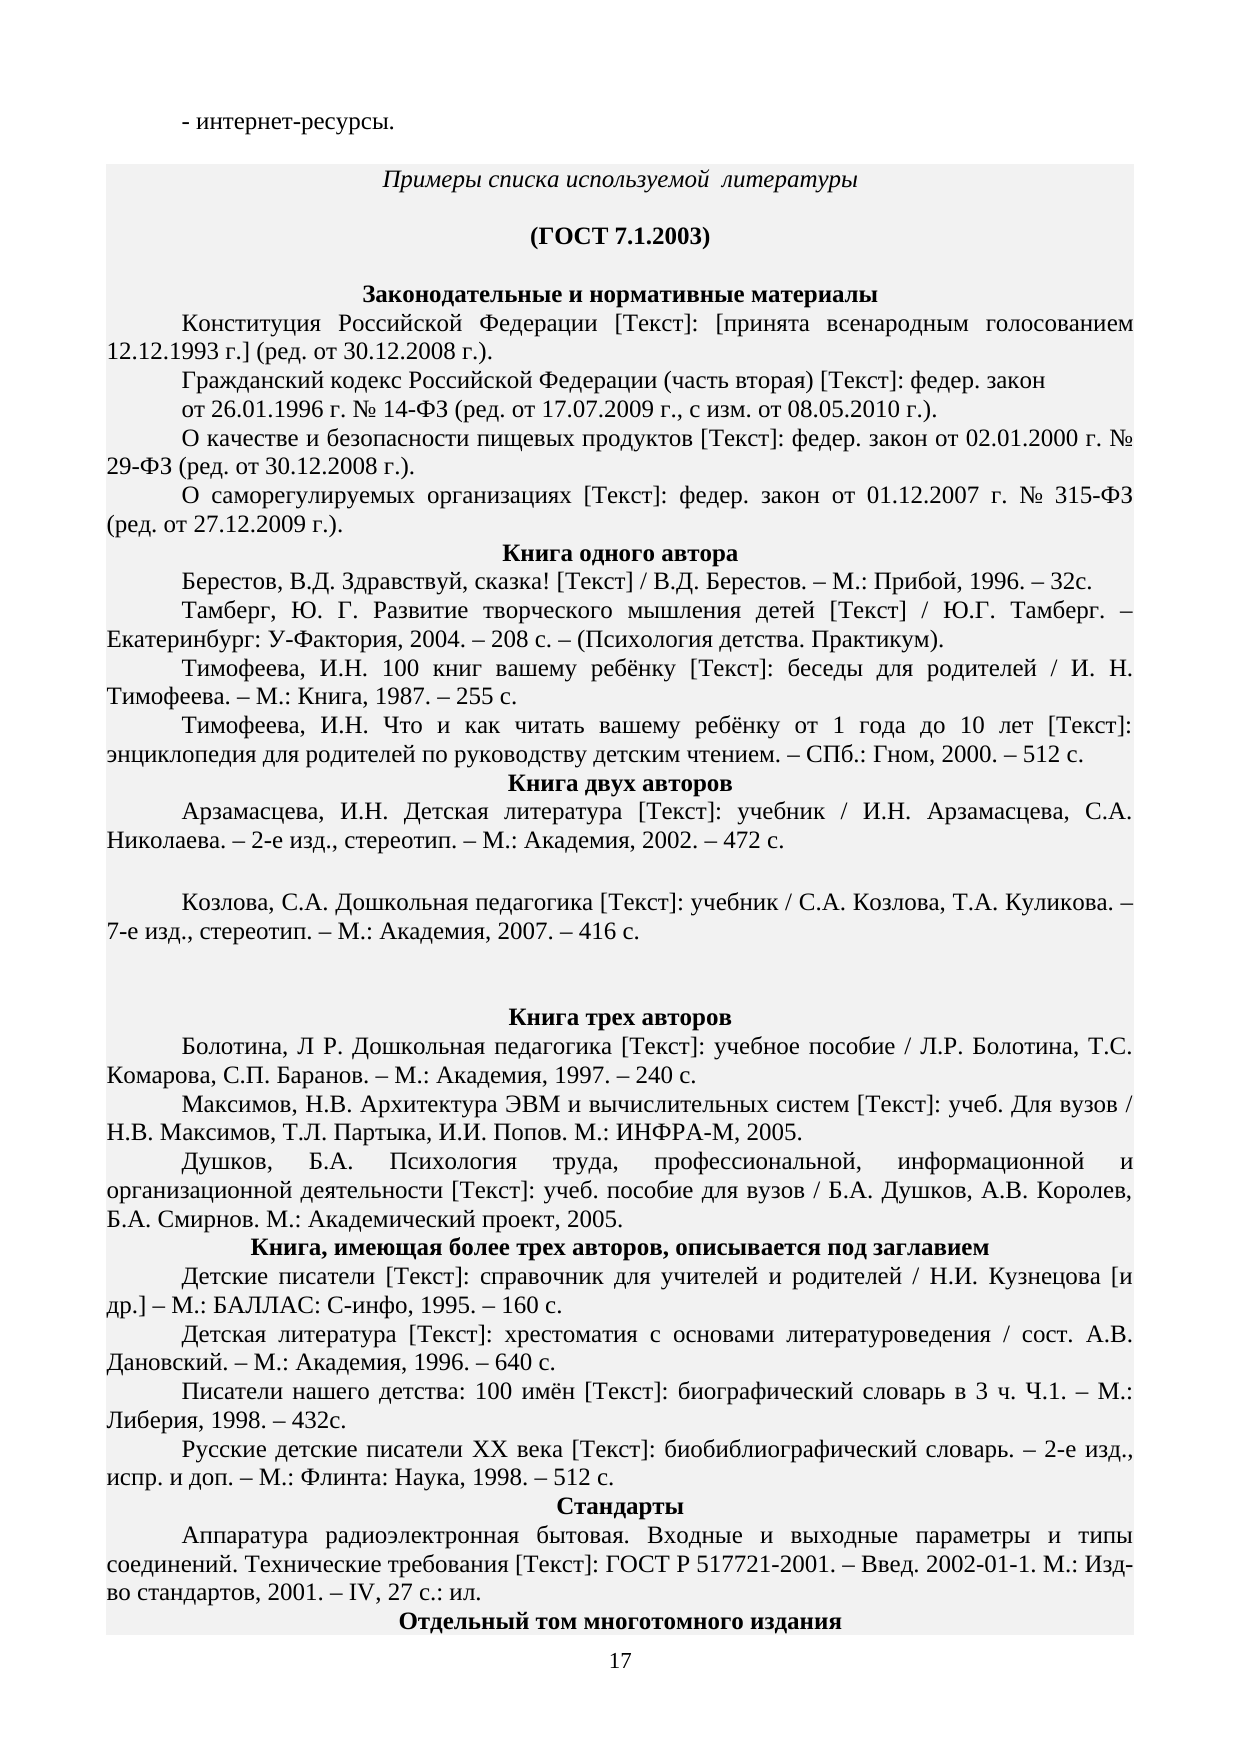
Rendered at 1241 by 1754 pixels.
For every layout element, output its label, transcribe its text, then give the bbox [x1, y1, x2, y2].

text Примеры списка используемой литературы [106, 164, 1134, 193]
text Аппаратура радиоэлектронная бытовая. Входные и выходные параметры и типы соединений. Технические требования [Текст]: ГОСТ Р 517721-2001. – Введ. 2002-01-.: Изд-во стандартов, 2001. – IV, 27 с.: ил. [106, 1520, 1134, 1606]
text О саморегулируемых организациях [Текст]: федер. закон от 01.12.2007 г. № 315-ФЗ (ред. от 27.12.2009 г.). [106, 480, 1134, 538]
text Козлова, С.А. Дошкольная педагогика [Текст]: учебник / С.А. Козлова, Т.А. Куликова. – 7-е изд., стереотип. – М.: Академия, 2007. – 416 с. [106, 887, 1134, 945]
text Арзамасцева, И.Н. Детская литература [Текст]: учебник / И.Н. Арзамасцева, С.А. Николаева. – 2-е изд., стереотип. – М.: Академия, 2002. – 472 с. [106, 796, 1134, 854]
text Детская литература [Текст]: хрестоматия с основами литературоведения / сост. А.В. Дановский. – М.: Академия, 1996. – 640 с. [106, 1319, 1134, 1376]
text Отдельный том многотомного издания [106, 1606, 1134, 1635]
text Русские детские писатели XX века [Текст]: биобиблиографический словарь. – 2-е изд., испр. и доп. – М.: Флинта: Наука, 1998. – 512 с. [106, 1434, 1134, 1491]
text Тамберг, Ю. Г. Развитие творческого мышления детей [Текст] / Ю.Г. Тамберг. – Екатеринбург: У-Фактория, 2004. – 208 с. – (Психология детства. Практикум). [106, 595, 1134, 653]
text Книга, имеющая более трех авторов, описывается под заглавием [106, 1232, 1134, 1261]
text Душков, Б.А. Психология труда, профессиональной, информационной и организационной деятельности [Текст]: учеб. пособие для вузов / Б.А. Душков, А.В. Королев, Б.А. Смирнов. М.: Академический проект, 2005. [106, 1146, 1134, 1232]
text Конституция Российской Федерации [Текст]: [принята всенародным голосованием 12.12.1993 г.] (ред. от 30.12.2008 г.). [106, 308, 1134, 365]
text Писатели нашего детства: 100 имён [Текст]: биографический словарь в 3 ч. Ч.1. – М.: Либерия, 1998. – 432с. [106, 1376, 1134, 1434]
text Законодательные и нормативные материалы [106, 279, 1134, 308]
text Максимов, Н.В. Архитектура ЭВМ и вычислительных систем [Текст]: учеб. Для вузов / Н.В. Максимов, Т.Л. Партыка, И.И. Попов. М.: ИНФРА-М, 2005. [106, 1089, 1134, 1146]
text Детские писатели [Текст]: справочник для учителей и родителей / Н.И. Кузнецова [и др.] – М.: БАЛЛАС: С-инфо, 1995. – 160 с. [106, 1261, 1134, 1319]
text Гражданский кодекс Российской Федерации (часть вторая) [Текст]: федер. закон [106, 365, 1134, 394]
text (ГОСТ 7.1.2003) [106, 221, 1134, 250]
text Болотина, Л Р. Дошкольная педагогика [Текст]: учебное пособие / Л.Р. Болотина, Т.С. Комарова, С.П. Баранов. – М.: Академия, 1997. – 240 с. [106, 1031, 1134, 1089]
text Тимофеева, И.Н. 100 книг вашему ребёнку [Текст]: беседы для родителей / И. Н. Тимофеева. – М.: Книга, 1987. – 255 с. [106, 653, 1134, 710]
text Книга трех авторов [106, 1002, 1134, 1031]
text Книга одного автора [106, 538, 1134, 566]
text Берестов, В.Д. Здравствуй, сказка! [Текст] / В.Д. Берестов. – М.: Прибой, 1996. – 32с. [106, 566, 1134, 595]
text О качестве и безопасности пищевых продуктов [Текст]: федер. закон от 02.01.2000 г. № 29-ФЗ (ред. от 30.12.2008 г.). [106, 423, 1134, 480]
text - интернет-ресурсы. [106, 106, 1134, 135]
text от 26.01.1996 г. № 14-ФЗ (ред. от 17.07.2009 г., с изм. от 08.05.2010 г.). [106, 394, 1134, 423]
text Книга двух авторов [106, 768, 1134, 796]
text Тимофеева, И.Н. Что и как читать вашему ребёнку от 1 года до 10 лет [Текст]: энциклопедия для родителей по руководству детским чтением. – СПб.: Гном, 2000. – 512 с. [106, 710, 1134, 768]
text Стандарты [106, 1491, 1134, 1520]
